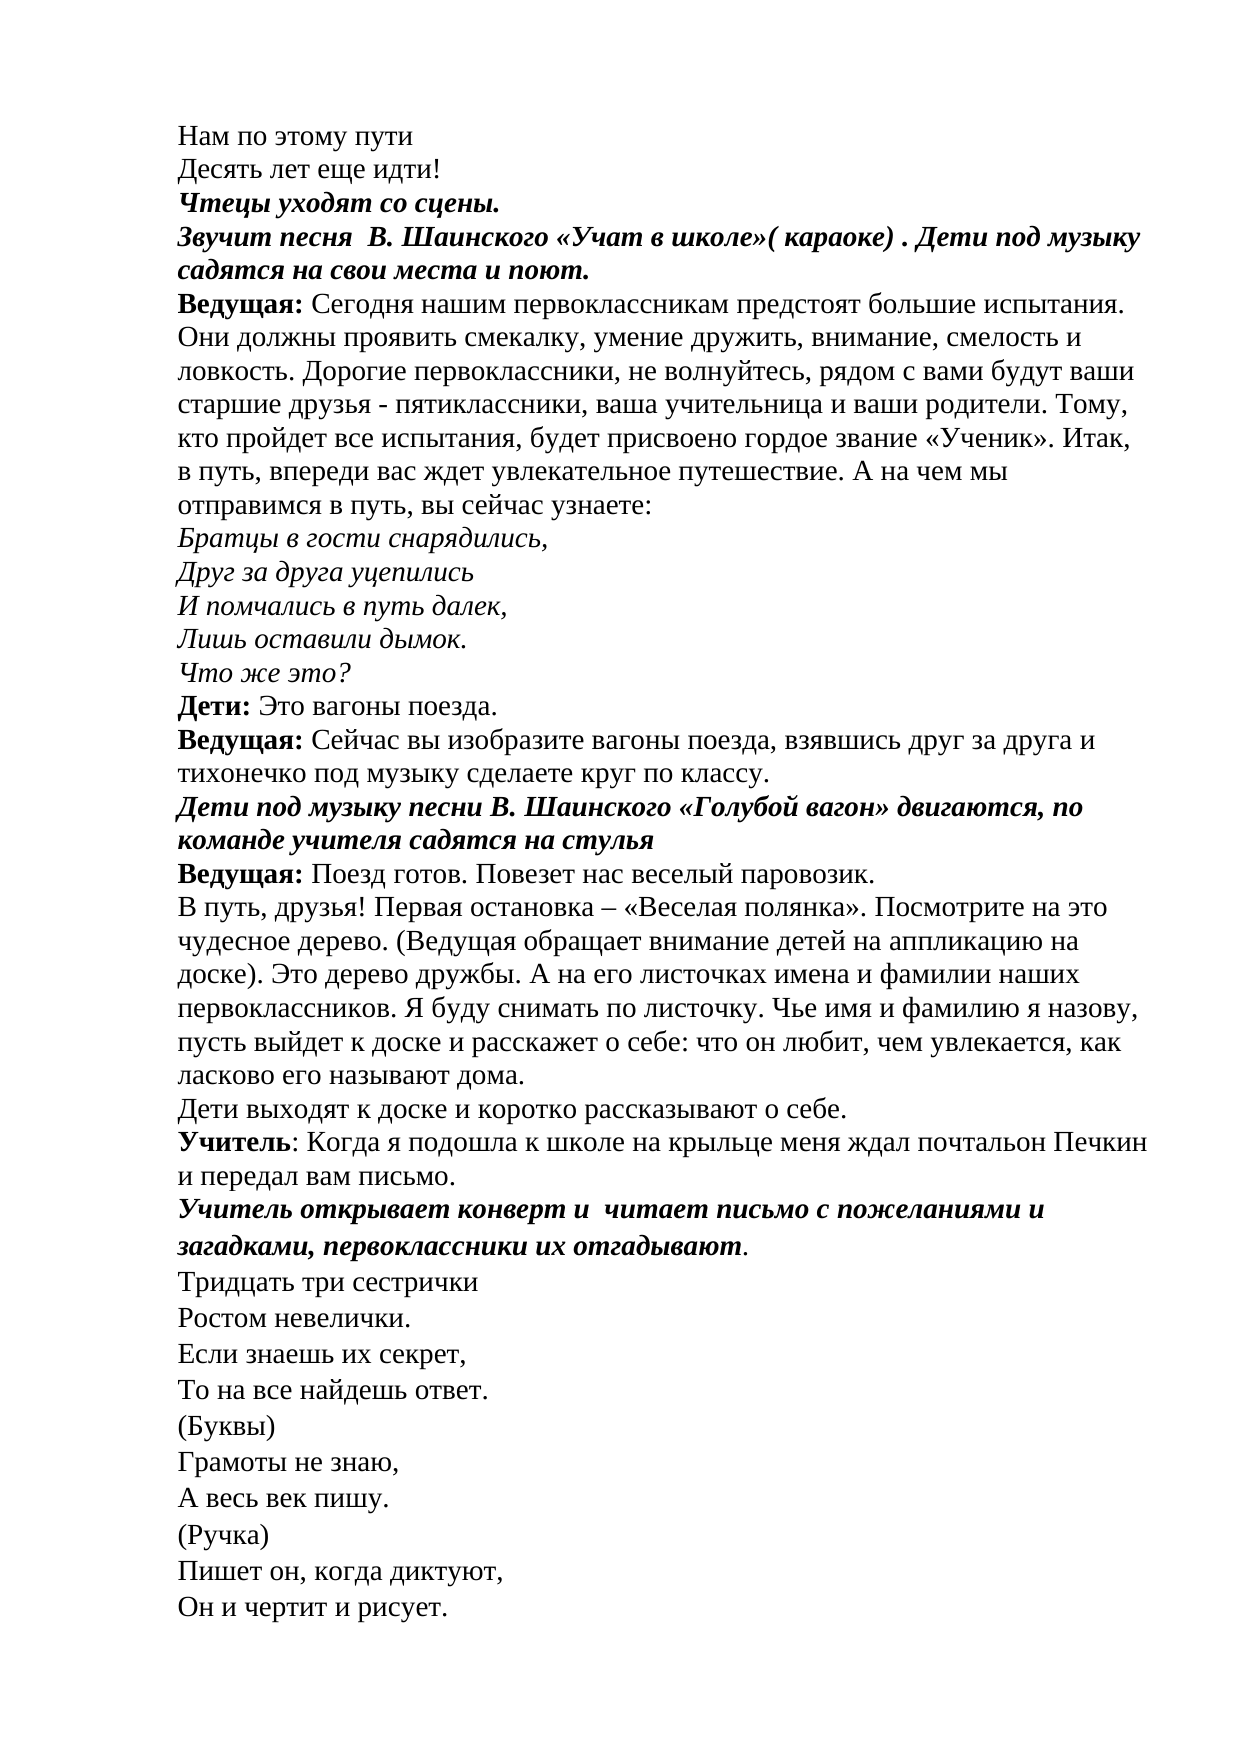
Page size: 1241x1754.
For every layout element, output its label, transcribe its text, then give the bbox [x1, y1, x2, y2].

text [177, 1191, 1152, 1623]
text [177, 118, 1152, 185]
text Чтецы уходят со сцены. Звучит песня В. Шаинского «Учат в школе»( караоке) . Дети под музыку садятся на свои места и поют. Ведущая: Сегодня нашим первоклассникам предстоят большие испытания. Они должны проявить смекалку, умение дружить, внимание, смелость и ловкость. Дорогие первоклассники, не волнуйтесь, рядом с вами будут ваши старшие друзья - пятиклассники, ваша учительница и ваши родители. Тому, кто пройдет все испытания, будет присвоено гордое звание «Ученик». Итак, в путь, впереди вас ждет увлекательное путешествие. А на чем мы отправимся в путь, вы сейчас узнаете: [177, 185, 1152, 521]
text Братцы в гости снарядились, Друг за друга уцепились И помчались в путь далек, Лишь оставили дымок. Что же это? Дети: Это вагоны поезда. Ведущая: Сейчас вы изобразите вагоны поезда, взявшись друг за друга и тихонечко под музыку сделаете круг по классу. Дети под музыку песни В. Шаинского «Голубой вагон» двигаются, по команде учителя садятся на стулья Ведущая: Поезд готов. Повезет нас веселый паровозик. В путь, друзья! Первая остановка – «Веселая полянка». Посмотрите на это чудесное дерево. (Ведущая обращает внимание детей на аппликацию на доске). Это дерево дружбы. А на его листочках имена и фамилии наших первоклассников. Я буду снимать по листочку. Чье имя и фамилию я назову, пусть выйдет к доске и расскажет о себе: что он любит, чем увлекается, как ласково его называют дома. Дети выходят к доске и коротко рассказывают о себе. Учитель: Когда я подошла к школе на крыльце меня ждал почтальон Печкин и передал вам письмо. [177, 521, 1152, 1191]
